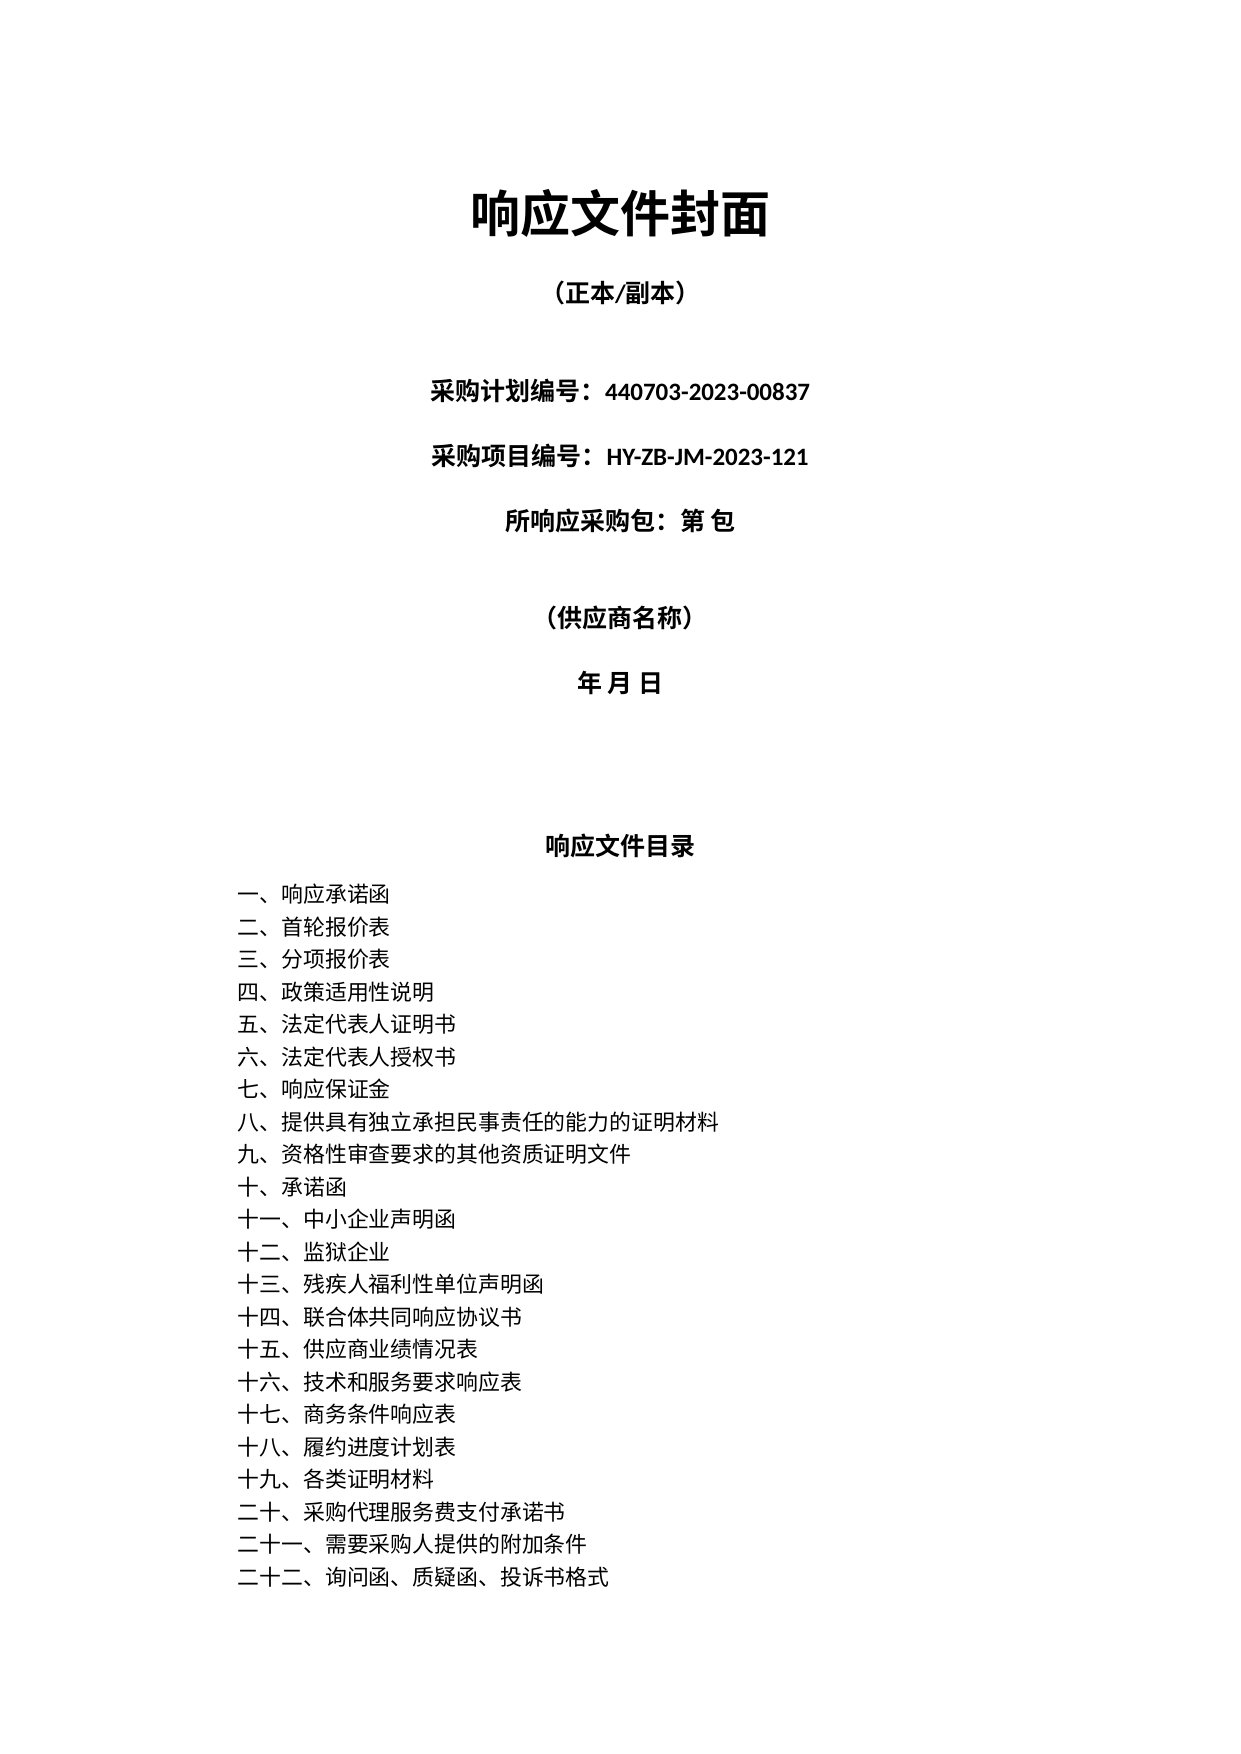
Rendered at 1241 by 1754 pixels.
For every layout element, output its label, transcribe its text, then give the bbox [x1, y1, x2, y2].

text 十五、供应商业绩情况表 [187, 1332, 1053, 1364]
text 所响应采购包：第 包 [187, 487, 1053, 552]
text 六、法定代表人授权书 [187, 1039, 1053, 1072]
text 十七、商务条件响应表 [187, 1397, 1053, 1429]
text 年 月 日 [187, 649, 1053, 714]
text 十一、中小企业声明函 [187, 1202, 1053, 1234]
text 采购项目编号：HY-ZB-JM-2023-121 [187, 422, 1053, 487]
text 采购计划编号：440703-2023-00837 [187, 357, 1053, 422]
text 十六、技术和服务要求响应表 [187, 1364, 1053, 1397]
text 十四、联合体共同响应协议书 [187, 1299, 1053, 1332]
text 十、承诺函 [187, 1169, 1053, 1202]
text 响应文件目录 [187, 812, 1053, 877]
text 响应文件封面 [187, 162, 1053, 259]
text 五、法定代表人证明书 [187, 1007, 1053, 1039]
text 二十二、询问函、质疑函、投诉书格式 [187, 1559, 1053, 1592]
text 七、响应保证金 [187, 1072, 1053, 1104]
text 三、分项报价表 [187, 942, 1053, 974]
text 十二、监狱企业 [187, 1234, 1053, 1267]
text 二十一、需要采购人提供的附加条件 [187, 1527, 1053, 1559]
text （正本/副本） [187, 259, 1053, 324]
text （供应商名称） [187, 584, 1053, 649]
text 二、首轮报价表 [187, 909, 1053, 942]
text 十九、各类证明材料 [187, 1462, 1053, 1494]
text 十三、残疾人福利性单位声明函 [187, 1267, 1053, 1299]
text 二十、采购代理服务费支付承诺书 [187, 1494, 1053, 1527]
text 八、提供具有独立承担民事责任的能力的证明材料 [187, 1104, 1053, 1137]
text 一、响应承诺函 [187, 877, 1053, 909]
text 十八、履约进度计划表 [187, 1429, 1053, 1462]
text 四、政策适用性说明 [187, 974, 1053, 1007]
text 九、资格性审查要求的其他资质证明文件 [187, 1137, 1053, 1169]
